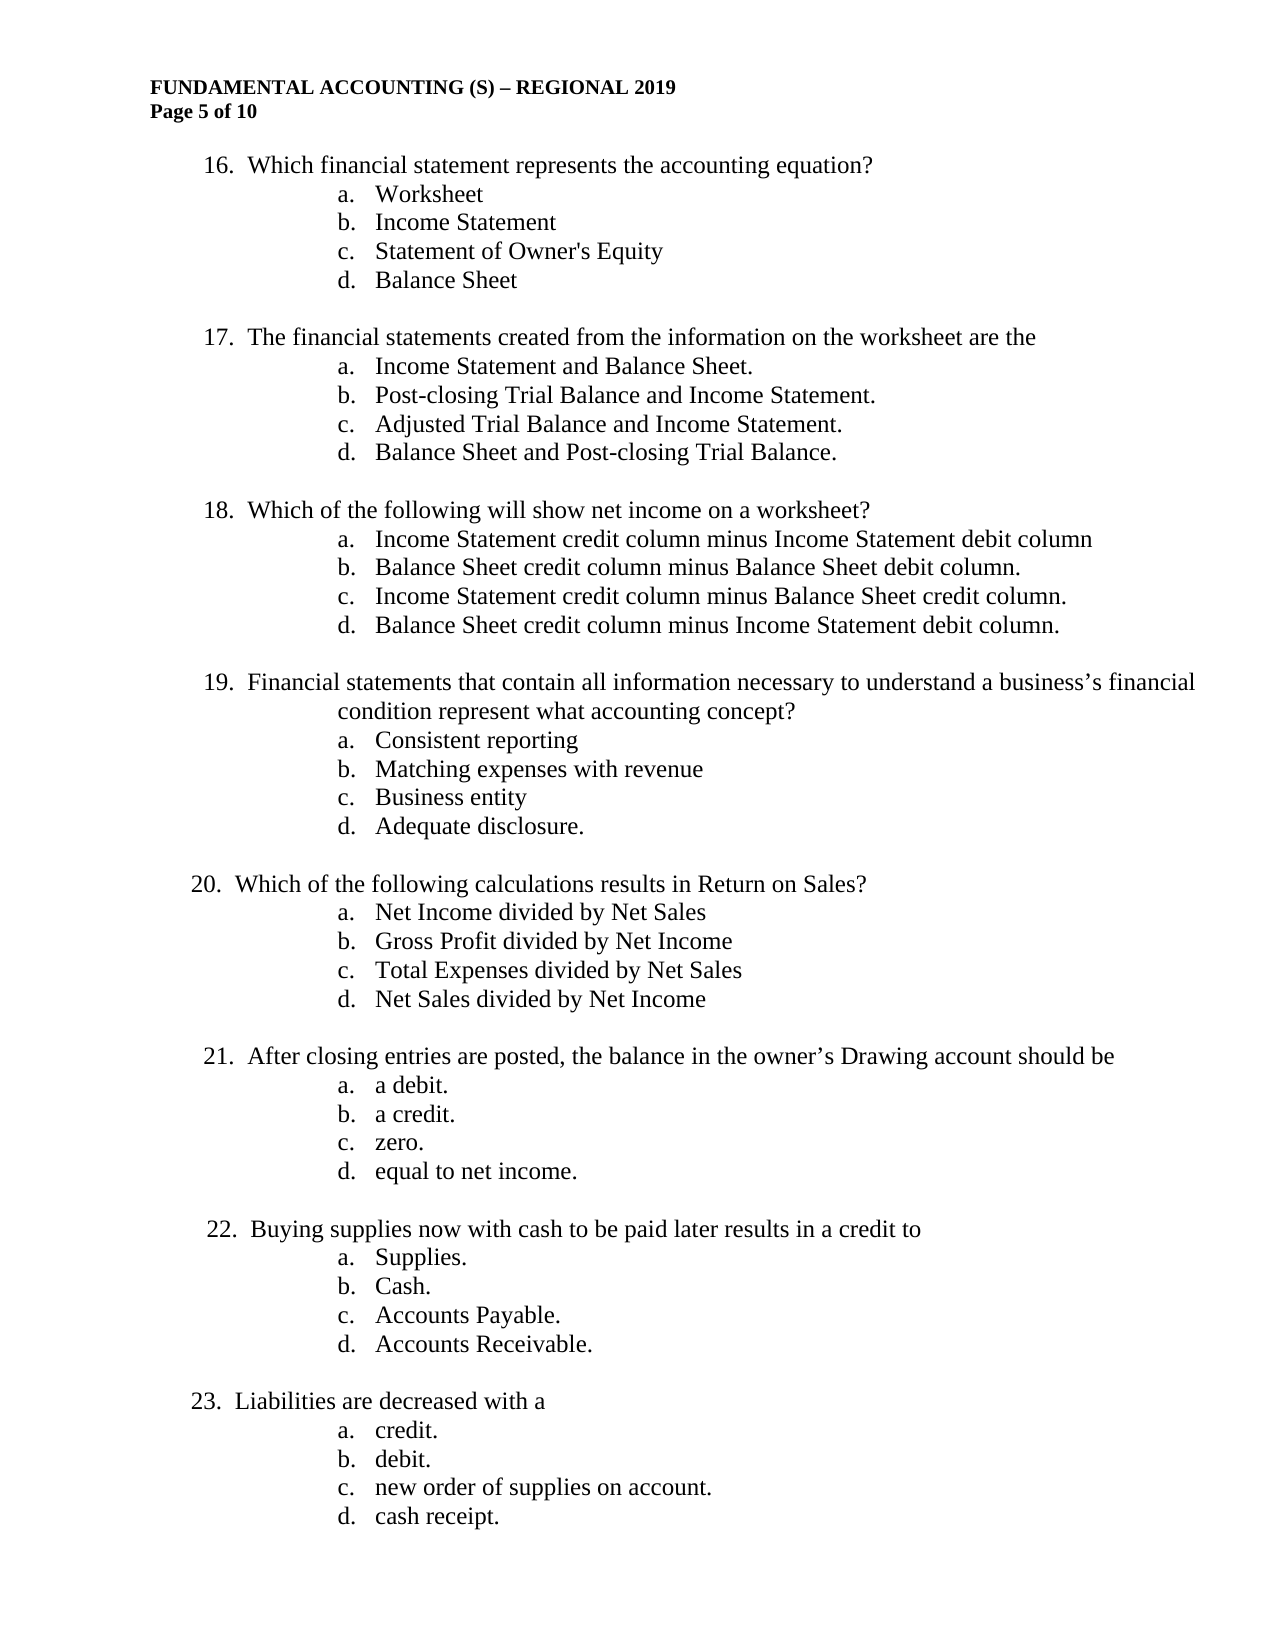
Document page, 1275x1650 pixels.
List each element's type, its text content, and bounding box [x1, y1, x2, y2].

text a. Consistent reporting [150, 725, 1237, 754]
text d. Balance Sheet credit column minus Income Statement debit column. [150, 610, 1237, 639]
text 21. After closing entries are posted, the balance in the owner’s Drawing account should be [150, 1041, 1237, 1070]
text c. Statement of Owner's Equity [150, 236, 1237, 265]
text 20. Which of the following calculations results in Return on Sales? [150, 869, 1237, 897]
text b. Post-closing Trial Balance and Income Statement. [150, 380, 1237, 409]
text c. Accounts Payable. [150, 1300, 1237, 1329]
text d. Net Sales divided by Net Income [150, 984, 1237, 1012]
text d. Accounts Receivable. [150, 1329, 1237, 1357]
text a. Income Statement and Balance Sheet. [150, 351, 1237, 380]
text b. Balance Sheet credit column minus Balance Sheet debit column. [150, 552, 1237, 581]
text 18. Which of the following will show net income on a worksheet? [150, 495, 1237, 524]
text a. Net Income divided by Net Sales [150, 897, 1237, 926]
text b. a credit. [150, 1099, 1237, 1127]
text c. Business entity [150, 782, 1237, 811]
text b. Cash. [150, 1271, 1237, 1300]
text d. cash receipt. [150, 1501, 1237, 1530]
text 19. Financial statements that contain all information necessary to understand a business’s financial condition represent what accounting concept? [150, 667, 1237, 725]
text 23. Liabilities are decreased with a [150, 1386, 1237, 1415]
text c. zero. [150, 1127, 1237, 1156]
text a. credit. [150, 1415, 1237, 1444]
text b. Matching expenses with revenue [150, 754, 1237, 782]
text d. Adequate disclosure. [150, 811, 1237, 840]
text d. Balance Sheet [150, 265, 1237, 294]
text d. equal to net income. [150, 1156, 1237, 1185]
text c. Income Statement credit column minus Balance Sheet credit column. [150, 581, 1237, 610]
text b. debit. [150, 1444, 1237, 1472]
text a. Supplies. [150, 1242, 1237, 1271]
text 22. Buying supplies now with cash to be paid later results in a credit to [150, 1214, 1181, 1242]
text b. Income Statement [150, 207, 1237, 236]
text b. Gross Profit divided by Net Income [150, 926, 1237, 955]
text 17. The financial statements created from the information on the worksheet are the [150, 322, 1237, 351]
text a. Worksheet [150, 179, 1237, 207]
text d. Balance Sheet and Post-closing Trial Balance. [150, 437, 1237, 466]
text a. a debit. [150, 1070, 1237, 1099]
text c. Adjusted Trial Balance and Income Statement. [150, 409, 1237, 437]
text c. new order of supplies on account. [150, 1472, 1237, 1501]
text c. Total Expenses divided by Net Sales [150, 955, 1237, 984]
text 16. Which financial statement represents the accounting equation? [150, 150, 1237, 179]
text a. Income Statement credit column minus Income Statement debit column [150, 524, 1237, 552]
